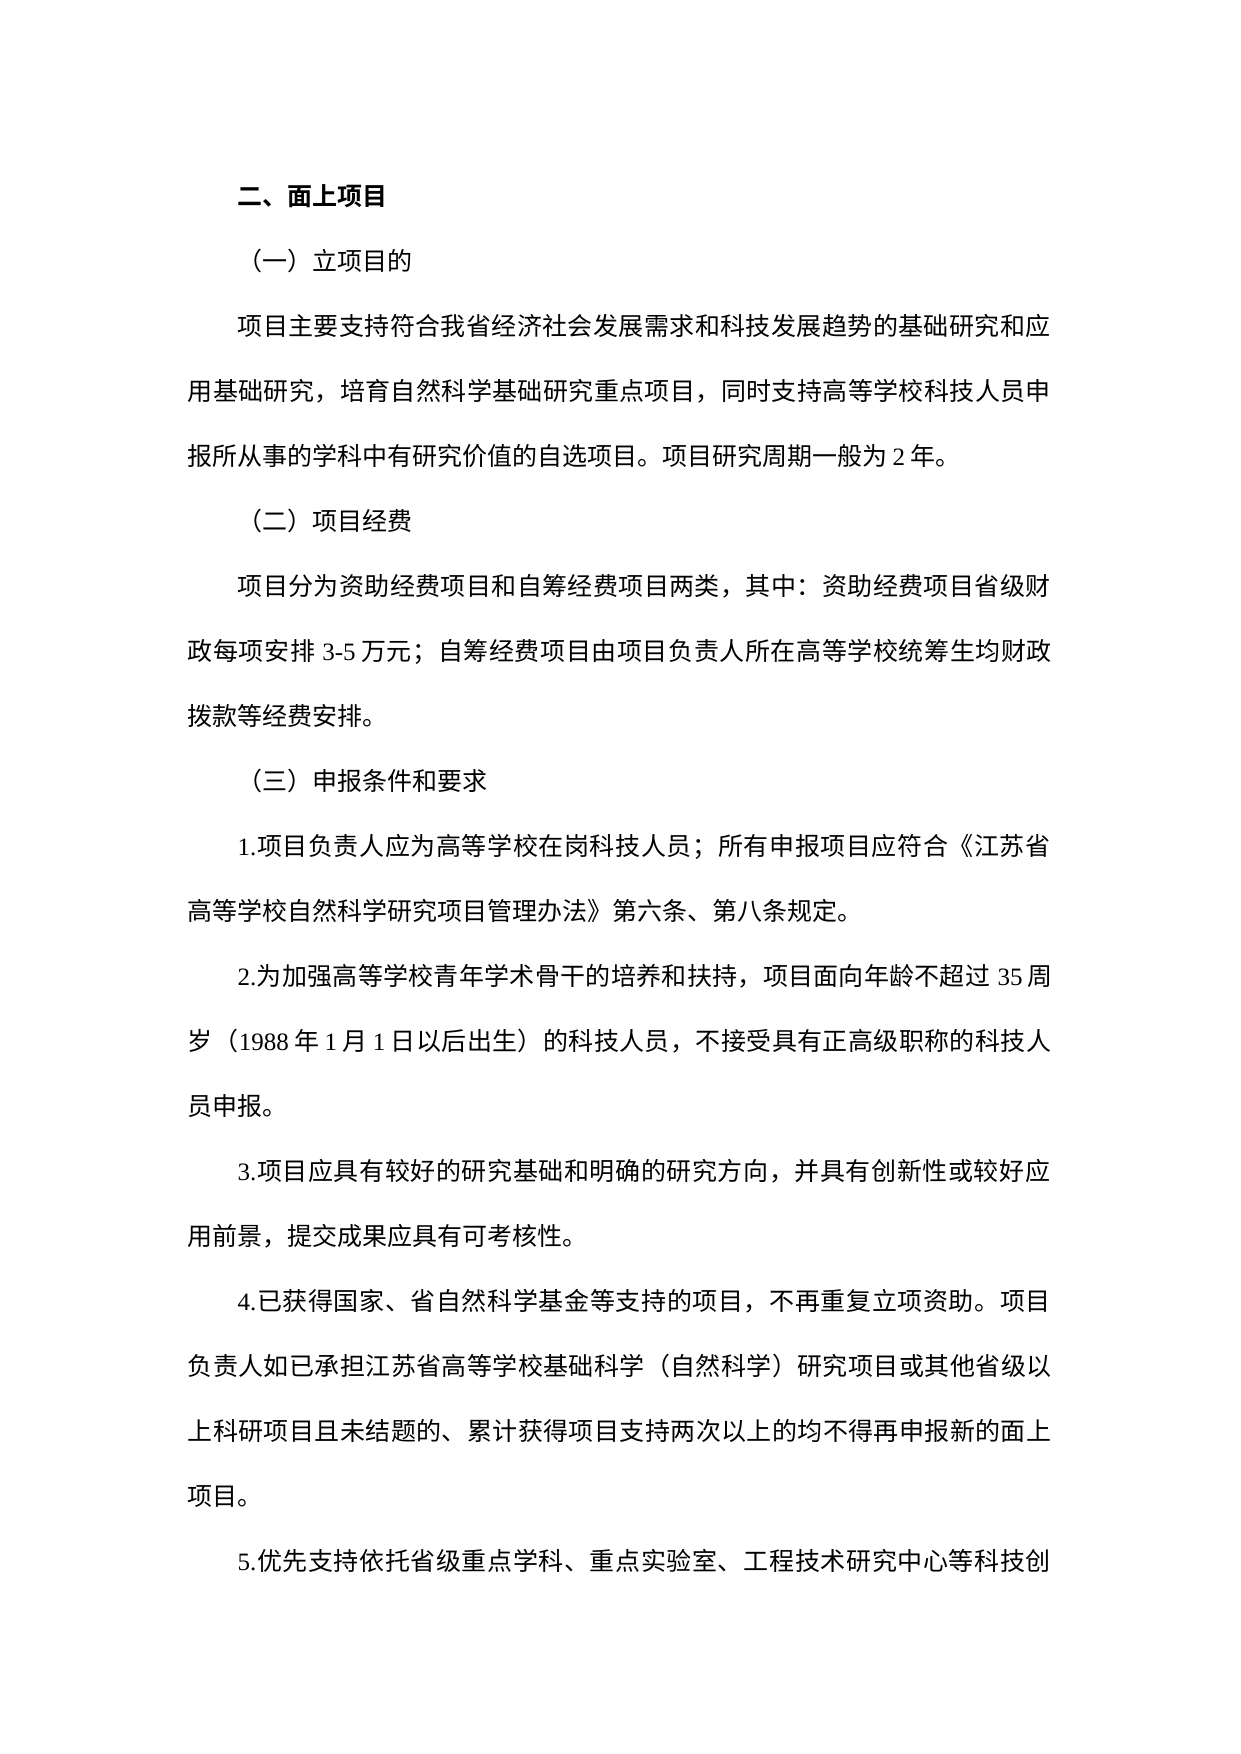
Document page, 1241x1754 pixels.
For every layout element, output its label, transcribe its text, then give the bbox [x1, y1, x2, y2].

text 4.已获得国家、省自然科学基金等支持的项目，不再重复立项资助。项目负责人如已承担江苏省高等学校基础科学（自然科学）研究项目或其他省级以上科研项目且未结题的、累计获得项目支持两次以上的均不得再申报新的面上项目。 [187, 1267, 1053, 1527]
text （一）立项目的 [187, 227, 1053, 292]
text 项目分为资助经费项目和自筹经费项目两类，其中：资助经费项目省级财政每项安排 3-5万元；自筹经费项目由项目负责人所在高等学校统筹生均财政拨款等经费安排。 [187, 552, 1053, 747]
text 3.项目应具有较好的研究基础和明确的研究方向，并具有创新性或较好应用前景，提交成果应具有可考核性。 [187, 1137, 1053, 1267]
text 1.项目负责人应为高等学校在岗科技人员；所有申报项目应符合《江苏省高等学校自然科学研究项目管理办法》第六条、第八条规定。 [187, 812, 1053, 942]
text 二、面上项目 [187, 162, 1053, 227]
text （二）项目经费 [187, 487, 1053, 552]
text （三）申报条件和要求 [187, 747, 1053, 812]
text 2.为加强高等学校青年学术骨干的培养和扶持，项目面向年龄不超过35周岁（1988年1月1日以后出生）的科技人员，不接受具有正高级职称的科技人员申报。 [187, 942, 1053, 1137]
text 项目主要支持符合我省经济社会发展需求和科技发展趋势的基础研究和应用基础研究，培育自然科学基础研究重点项目，同时支持高等学校科技人员申报所从事的学科中有研究价值的自选项目。项目研究周期一般为2年。 [187, 292, 1053, 487]
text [187, 1527, 1053, 1592]
